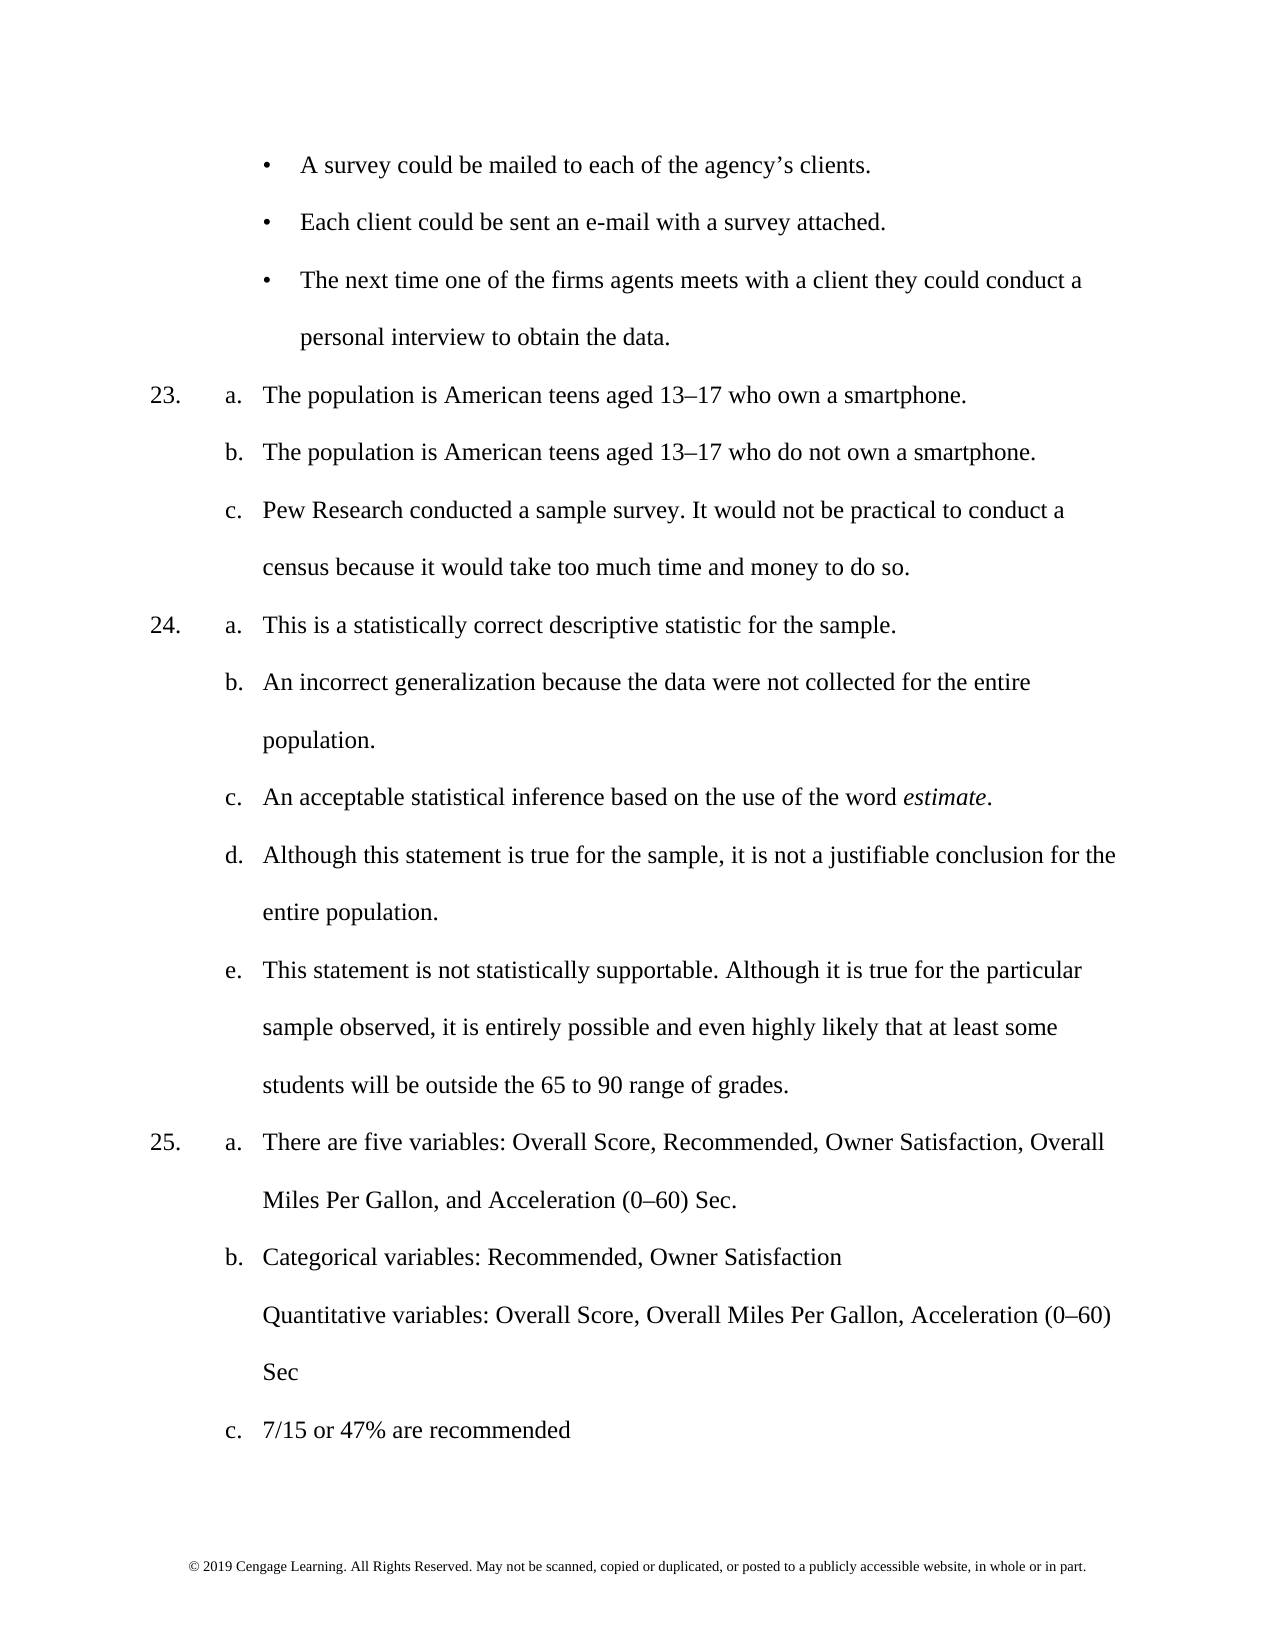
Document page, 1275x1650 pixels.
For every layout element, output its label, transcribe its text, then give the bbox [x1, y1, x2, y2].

text 25. a. There are five variables: Overall Score, Recommended, Owner Satisfaction, Overall Miles Per Gallon, and Acceleration (0–60) Sec. [150, 1127, 1125, 1214]
text b. Categorical variables: Recommended, Owner Satisfaction Quantitative variables: Overall Score, Overall Miles Per Gallon, Acceleration (0–60) Sec [225, 1242, 1125, 1386]
text e. This statement is not statistically supportable. Although it is true for the particular sample observed, it is entirely possible and even highly likely that at least some students will be outside the 65 to 90 range of grades. [225, 955, 1125, 1099]
text c. An acceptable statistical inference based on the use of the word estimate. [225, 782, 1125, 811]
text c. Pew Research conducted a sample survey. It would not be practical to conduct a census because it would take too much time and money to do so. [225, 495, 1125, 581]
text b. An incorrect generalization because the data were not collected for the entire population. [225, 667, 1125, 754]
text • Each client could be sent an e-mail with a survey attached. [262, 207, 1125, 236]
text d. Although this statement is true for the sample, it is not a justifiable conclusion for the entire population. [225, 840, 1125, 926]
text b. The population is American teens aged 13–17 who do not own a smartphone. [225, 437, 1125, 466]
text • The next time one of the firms agents meets with a client they could conduct a personal interview to obtain the data. [262, 265, 1125, 351]
text • A survey could be mailed to each of the agency’s clients. [262, 150, 1125, 179]
text 23. a. The population is American teens aged 13–17 who own a smartphone. [150, 380, 1125, 409]
text c. 7/15 or 47% are recommended [225, 1415, 1125, 1444]
text 24. a. This is a statistically correct descriptive statistic for the sample. [150, 610, 1125, 639]
